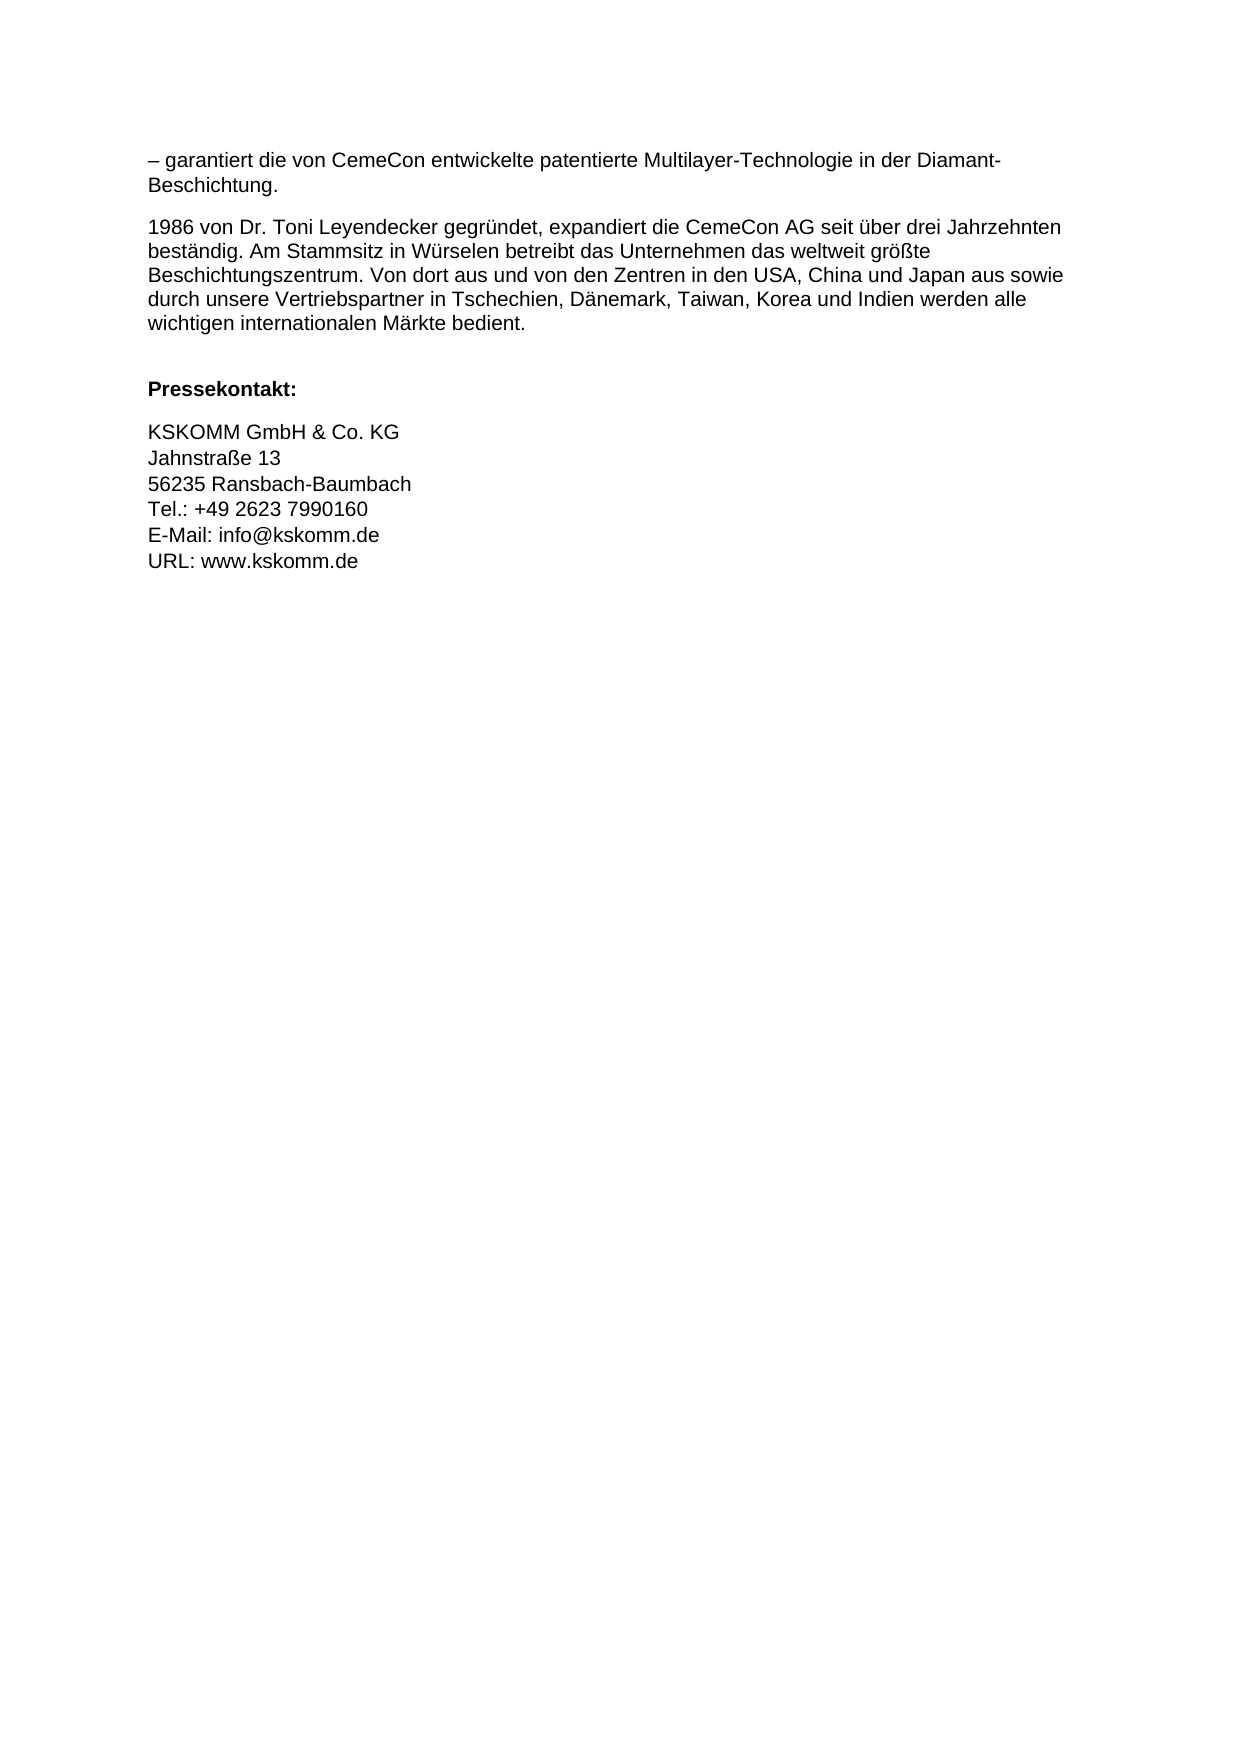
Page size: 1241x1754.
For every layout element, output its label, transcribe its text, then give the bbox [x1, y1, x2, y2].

text E-Mail: info@kskomm.de [148, 523, 1093, 547]
text Pressekontakt: [148, 377, 1093, 401]
text Jahnstraße 13 [148, 446, 1093, 469]
text 1986 von Dr. Toni Leyendecker gegründet, expandiert die CemeCon AG seit über drei Jahrzehnten beständig. Am Stammsitz in Würselen betreibt das Unternehmen das weltweit größte Beschichtungszentrum. Von dort aus und von den Zentren in den USA, China und Japan aus sowie durch unsere Vertriebspartner in Tschechien, Dänemark, Taiwan, Korea und Indien werden alle wichtigen internationalen Märkte bedient. [148, 215, 1093, 335]
text KSKOMM GmbH & Co. KG [148, 420, 1093, 444]
text URL: www.kskomm.de [148, 549, 1093, 573]
text Tel.: +49 2623 7990160 [148, 497, 1093, 521]
text 56235 Ransbach-Baumbach [148, 471, 1093, 495]
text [148, 148, 1093, 197]
